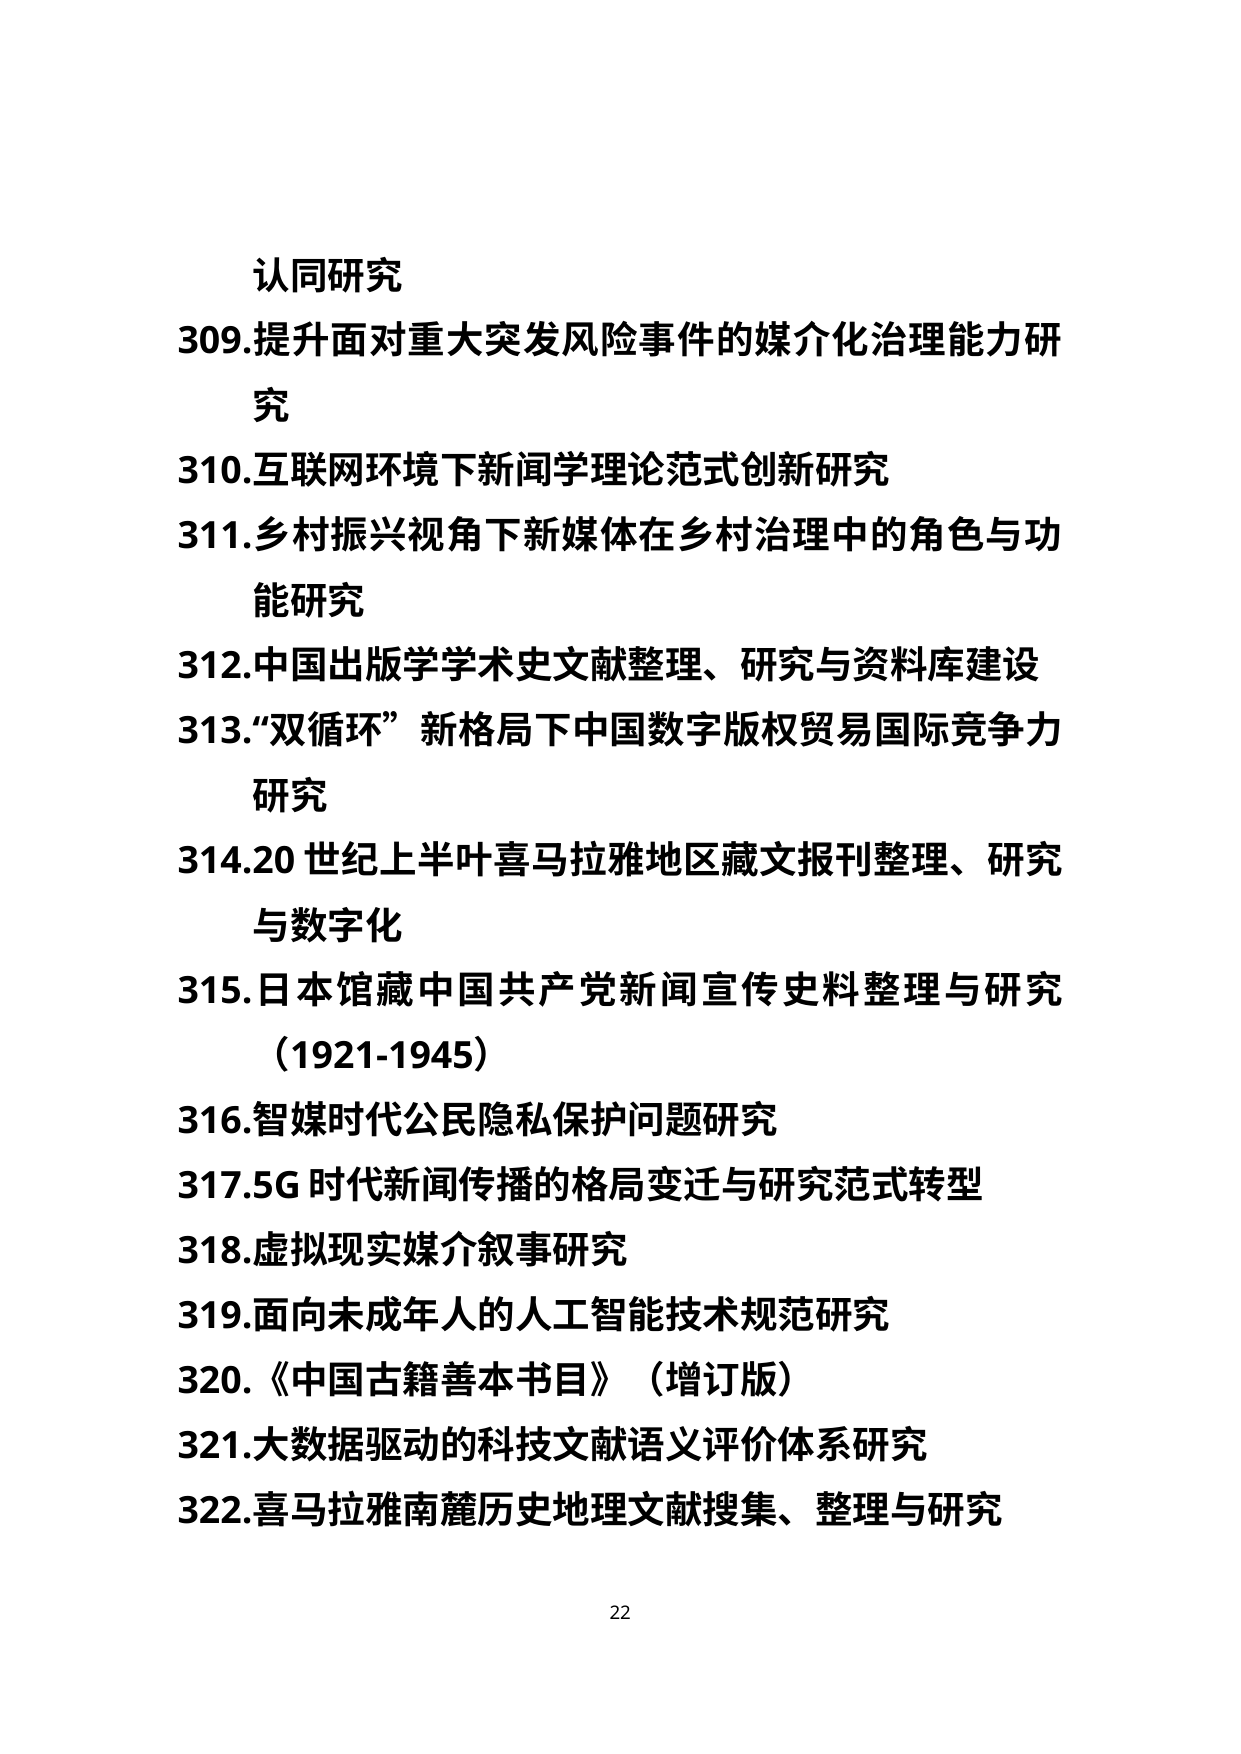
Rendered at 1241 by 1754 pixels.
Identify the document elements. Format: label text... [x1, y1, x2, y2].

text 313.“双循环”新格局下中国数字版权贸易国际竞争力研究 [177, 695, 1063, 825]
text 314.20世纪上半叶喜马拉雅地区藏文报刊整理、研究与数字化 [177, 825, 1063, 955]
text 321.大数据驱动的科技文献语义评价体系研究 [177, 1410, 1063, 1475]
text 309.提升面对重大突发风险事件的媒介化治理能力研究 [177, 305, 1063, 435]
text 322.喜马拉雅南麓历史地理文献搜集、整理与研究 [177, 1475, 1063, 1540]
text 319.面向未成年人的人工智能技术规范研究 [177, 1280, 1063, 1345]
text 315.日本馆藏中国共产党新闻宣传史料整理与研究（1921-1945） [177, 955, 1063, 1085]
text 311.乡村振兴视角下新媒体在乡村治理中的角色与功能研究 [177, 500, 1063, 630]
text 316.智媒时代公民隐私保护问题研究 [177, 1085, 1063, 1150]
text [177, 240, 1063, 305]
text 310.互联网环境下新闻学理论范式创新研究 [177, 435, 1063, 500]
text 318.虚拟现实媒介叙事研究 [177, 1215, 1063, 1280]
text 317.5G时代新闻传播的格局变迁与研究范式转型 [177, 1150, 1063, 1215]
text 312.中国出版学学术史文献整理、研究与资料库建设 [177, 630, 1063, 695]
text 320.《中国古籍善本书目》（增订版） [177, 1345, 1063, 1410]
